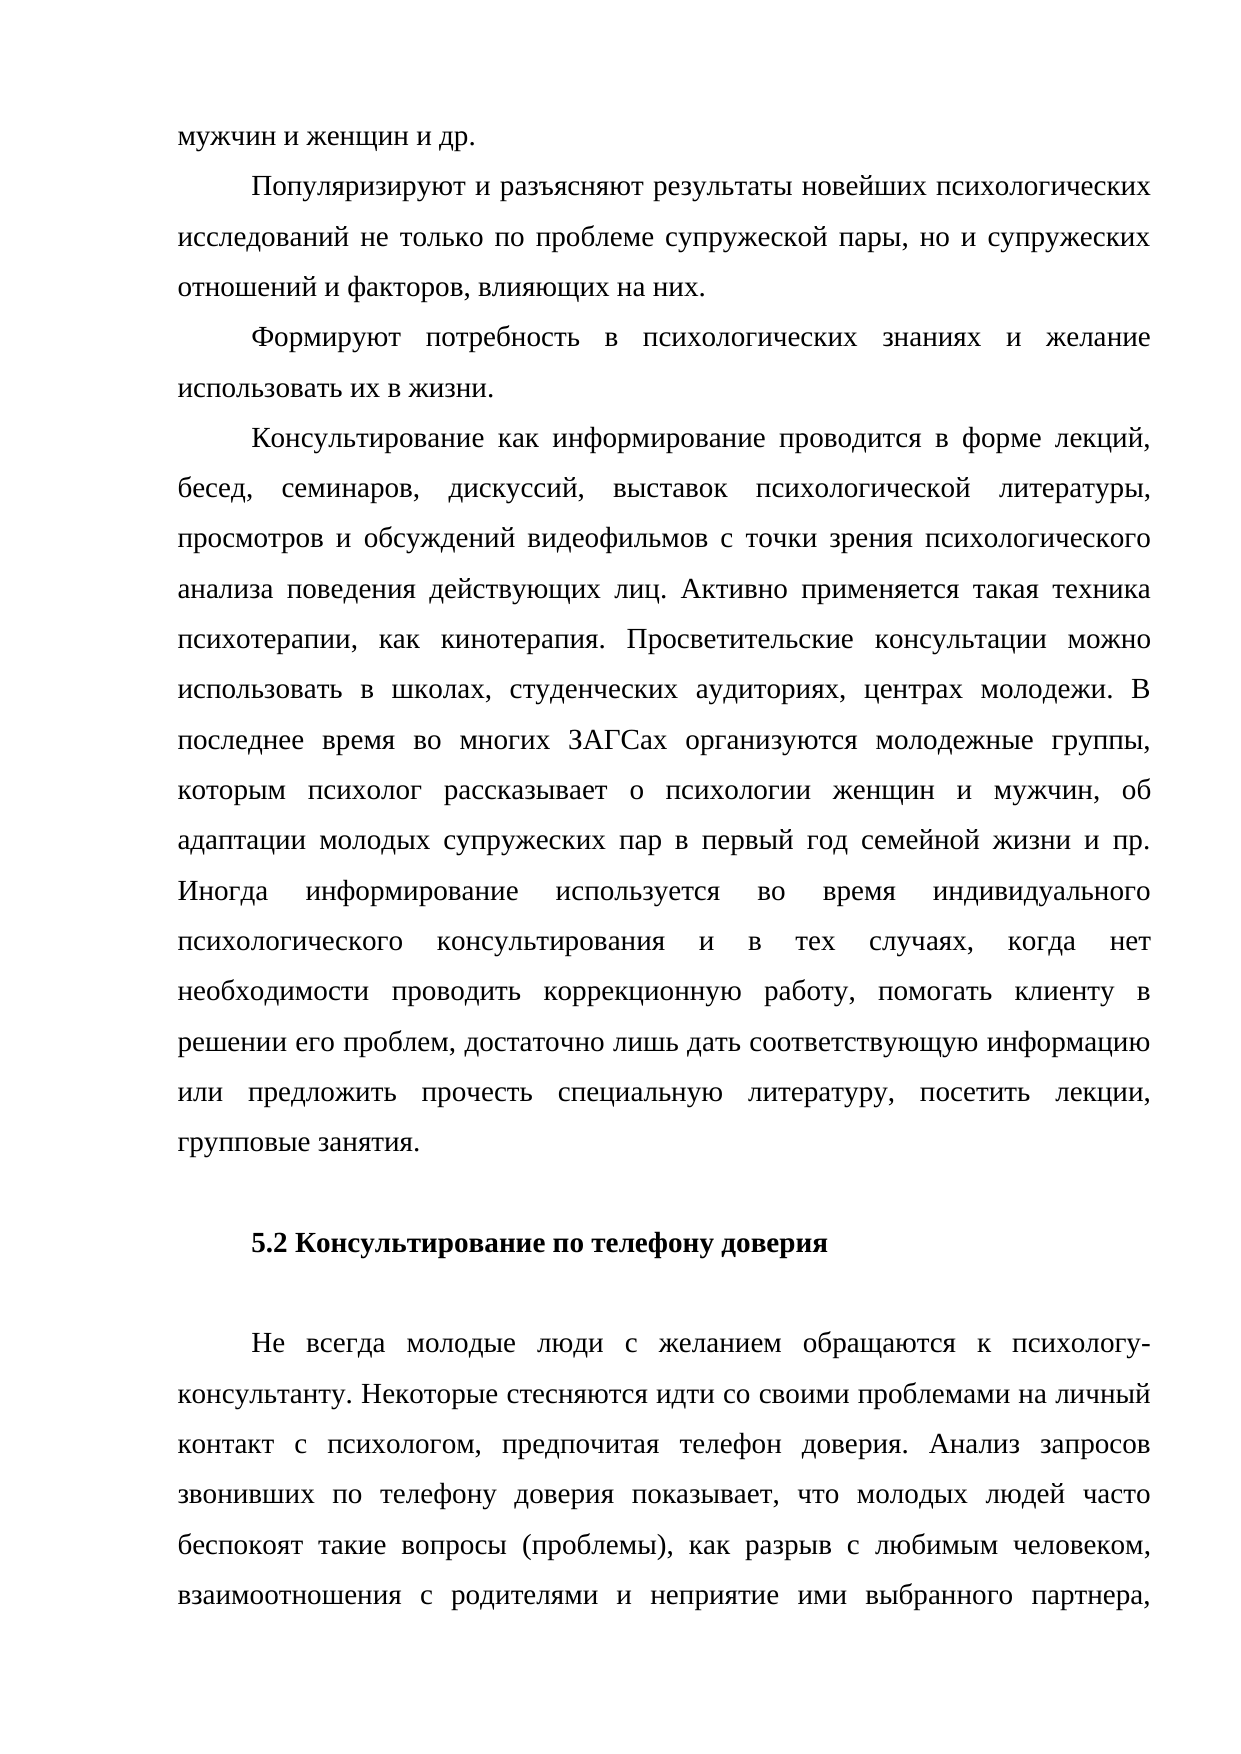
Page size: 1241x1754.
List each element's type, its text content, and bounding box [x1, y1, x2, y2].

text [177, 118, 1152, 152]
subtitle 5.2 Консультирование по телефону доверия [177, 1225, 1152, 1258]
text Популяризируют и разъясняют результаты новейших психологических исследований не только по проблеме супружеской пары, но и супружеских отношений и факторов, влияющих на них. [177, 168, 1152, 303]
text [177, 1326, 1152, 1611]
text Формируют потребность в психологических знаниях и желание использовать их в жизни. [177, 319, 1152, 403]
text Консультирование как информирование проводится в форме лекций, бесед, семинаров, дискуссий, выставок психологической литературы, просмотров и обсуждений видеофильмов с точки зрения психологического анализа поведения действующих лиц. Активно применяется такая техника психотерапии, как кинотерапия. Просветительские консультации можно использовать в школах, студенческих аудиториях, центрах молодежи. В последнее время во многих ЗАГСах организуются молодежные группы, которым психолог рассказывает о психологии женщин и мужчин, об адаптации молодых супружеских пар в первый год семейной жизни и пр. Иногда информирование используется во время индивидуального психологического консультирования и в тех случаях, когда нет необходимости проводить коррекционную работу, помогать клиенту в решении его проблем, достаточно лишь дать соответствующую информацию или предложить прочесть специальную литературу, посетить лекции, групповые занятия. [177, 420, 1152, 1158]
